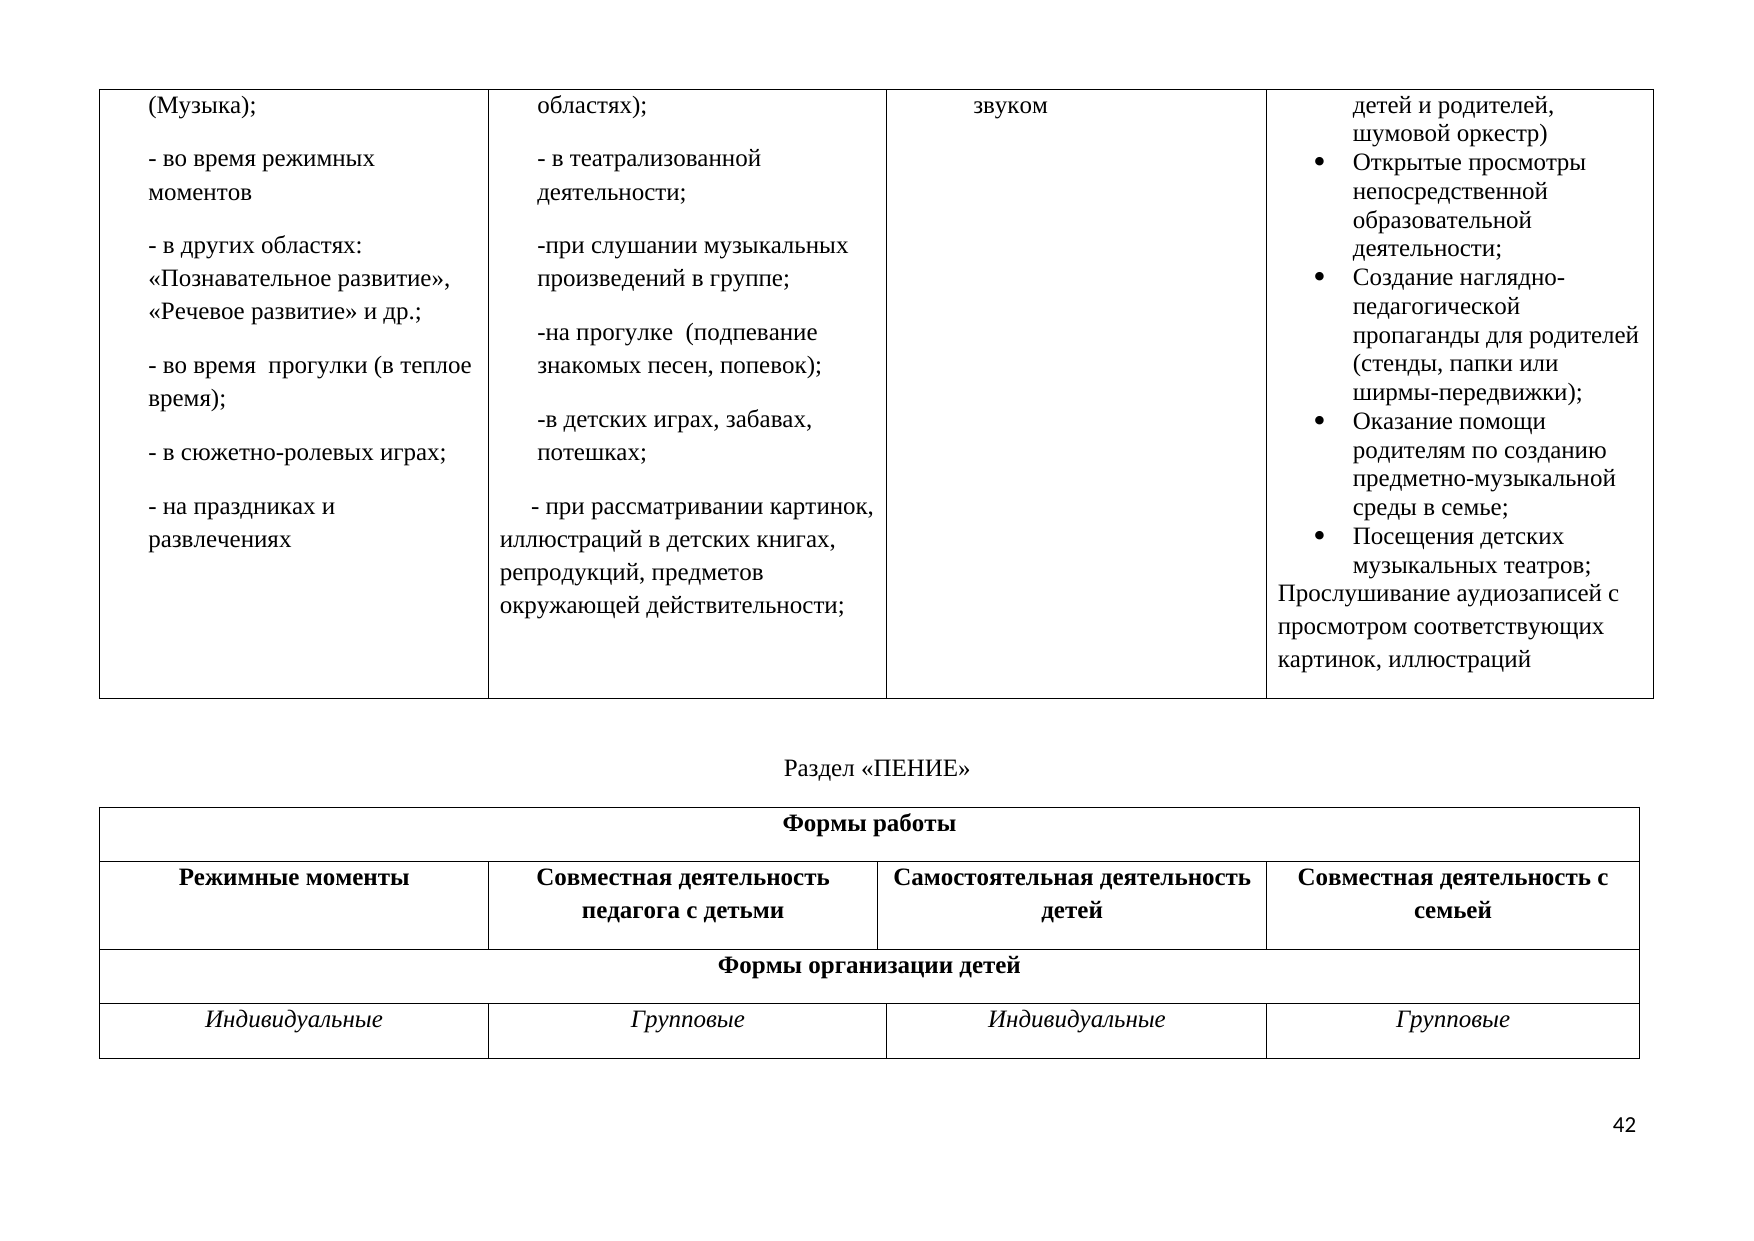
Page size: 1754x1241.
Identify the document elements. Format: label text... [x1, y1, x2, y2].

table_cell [489, 1004, 886, 1058]
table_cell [887, 1004, 1266, 1058]
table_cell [100, 90, 488, 698]
text Раздел «ПЕНИЕ» [118, 753, 1636, 782]
table_cell Самостоятельная деятельность детей [878, 862, 1266, 949]
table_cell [1267, 1004, 1639, 1058]
table_cell Совместная деятельность с семьей [1267, 862, 1639, 949]
table_cell Режимные моменты [100, 862, 488, 949]
table_header Формы работы [100, 808, 1639, 861]
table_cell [100, 1004, 488, 1058]
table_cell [887, 90, 1266, 698]
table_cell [489, 90, 886, 698]
table_cell Совместная деятельность педагога с детьми [489, 862, 877, 949]
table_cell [1267, 90, 1653, 698]
table_cell Формы организации детей [100, 950, 1639, 1003]
